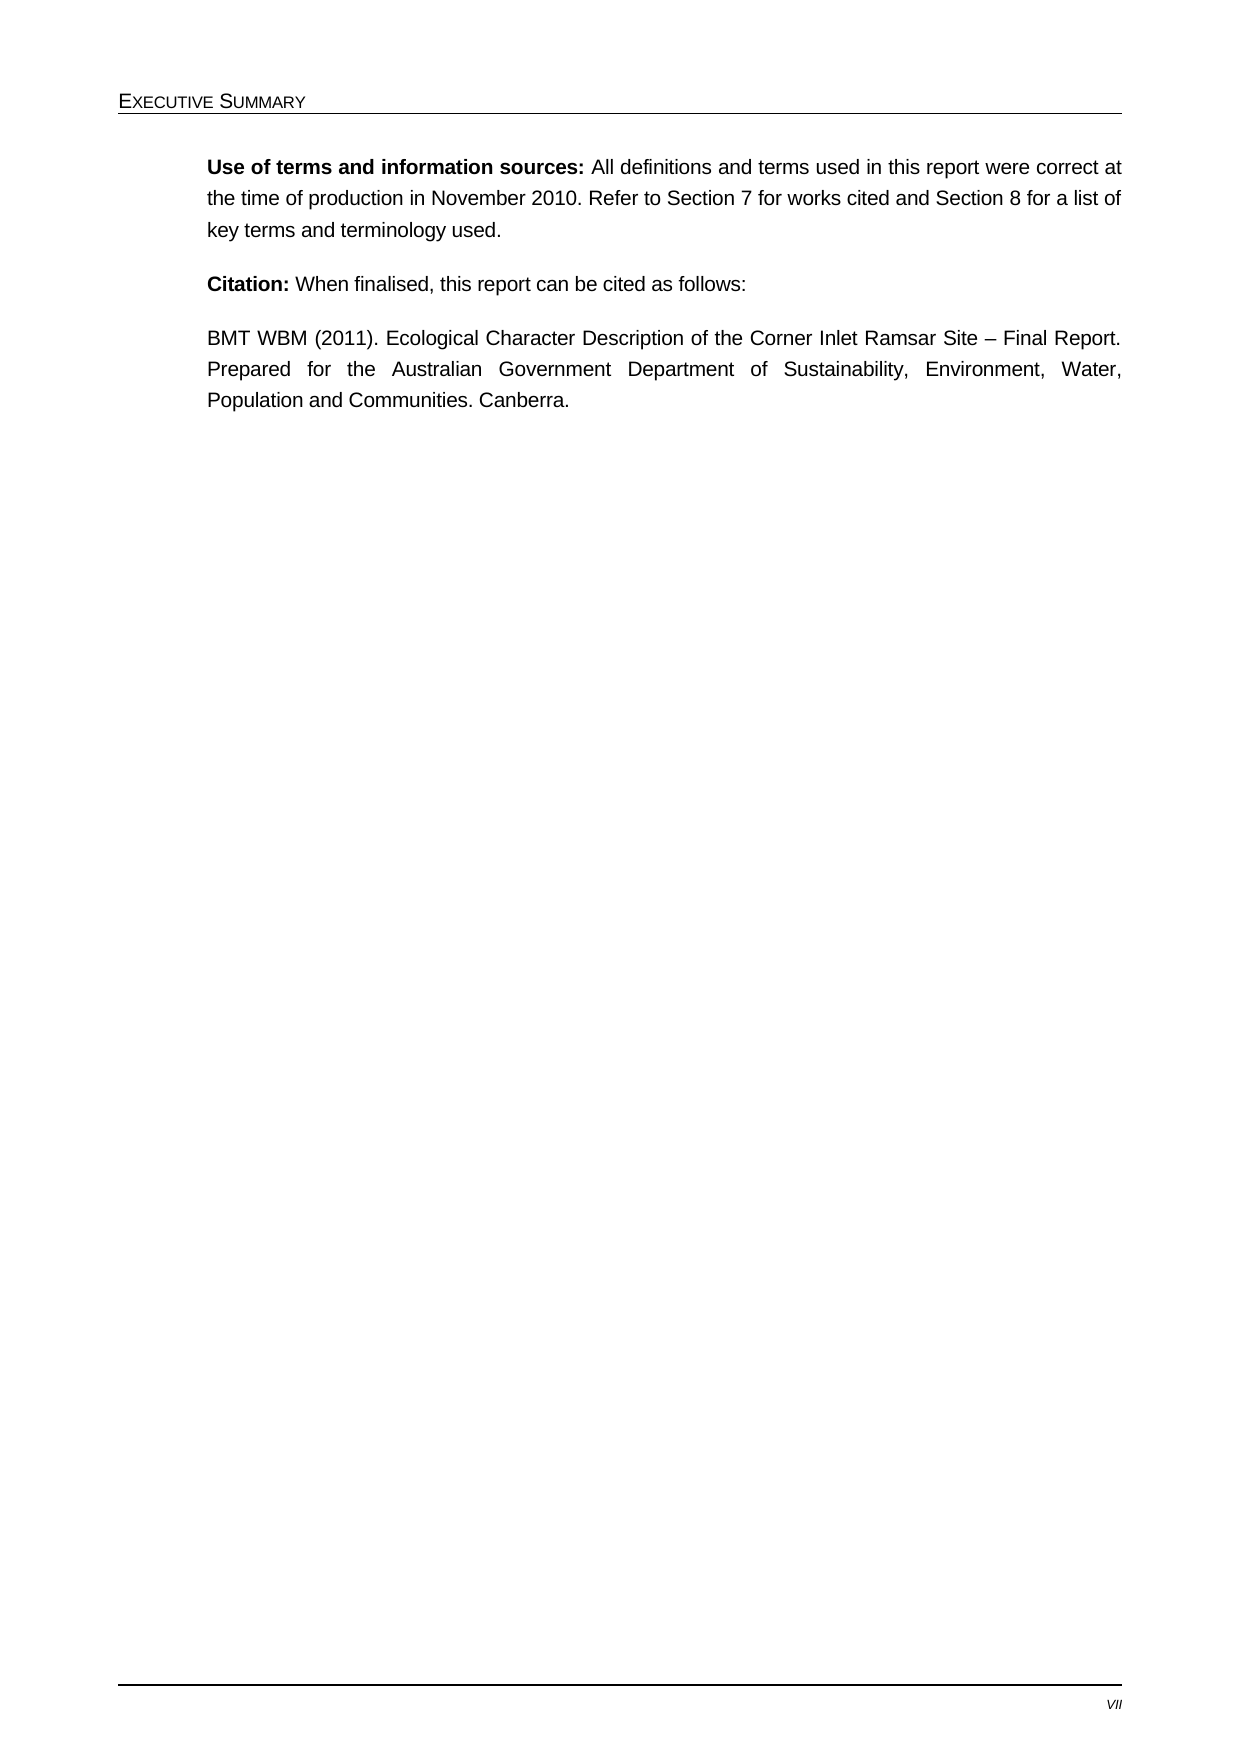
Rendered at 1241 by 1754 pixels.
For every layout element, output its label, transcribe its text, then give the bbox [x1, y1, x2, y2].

text Citation: When finalised, this report can be cited as follows: [207, 264, 1122, 296]
text Use of terms and information sources: All definitions and terms used in this report were correct at the time of production in November 2010. Refer to Section 7 for works cited and Section 8 for a list of key terms and terminology used. [207, 148, 1122, 241]
text BMT WBM (2011). Ecological Character Description of the Corner Inlet Ramsar Site – Final Report. Prepared for the Australian Government Department of Sustainability, Environment, Water, Population and Communities. Canberra. [207, 318, 1122, 412]
